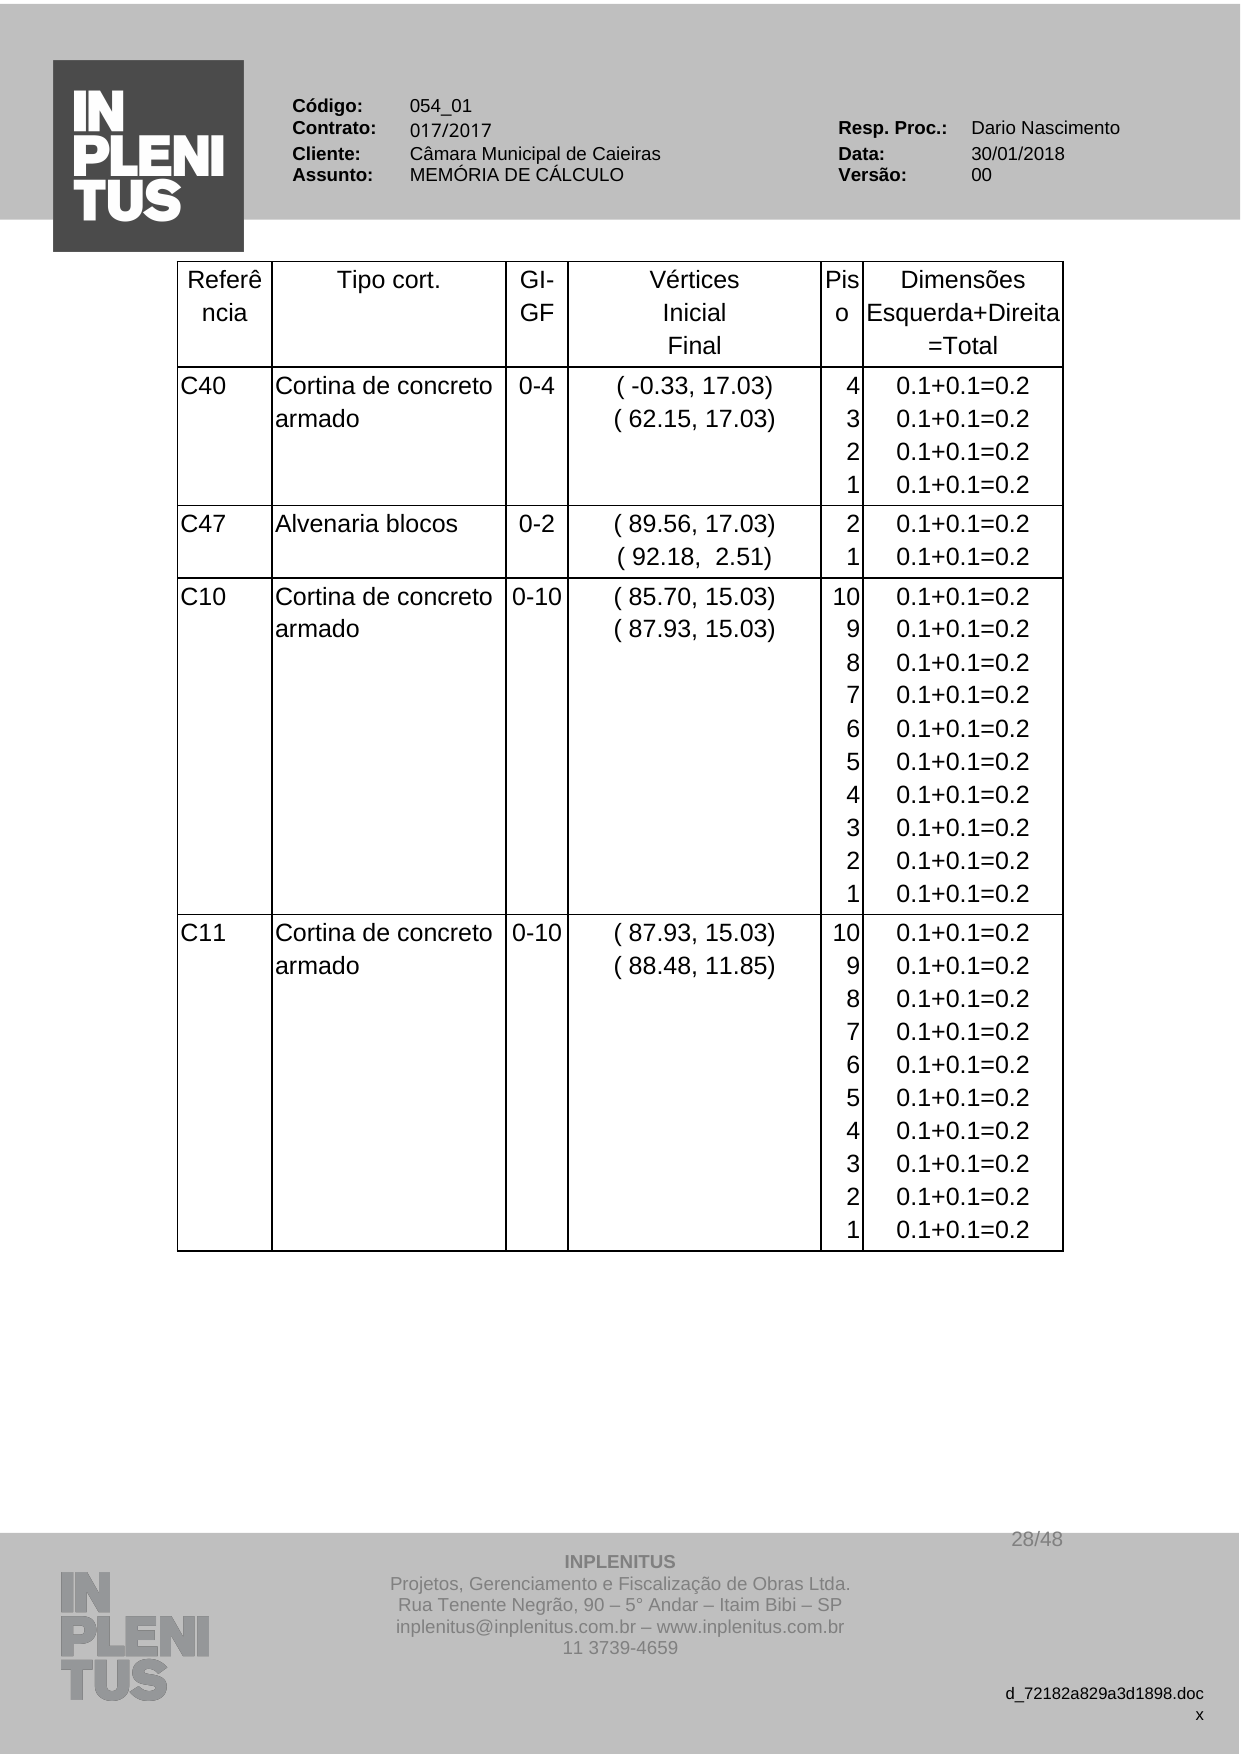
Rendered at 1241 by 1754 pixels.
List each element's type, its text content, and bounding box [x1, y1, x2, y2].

table_cell ( 89.56, 17.03) ( 92.18, 2.51) [569, 506, 820, 577]
table_cell ( 85.70, 15.03) ( 87.93, 15.03) [569, 579, 820, 913]
table_cell 2 1 [822, 506, 862, 577]
table_header Referência [178, 262, 271, 366]
table_cell 0.1+0.1=0.2 0.1+0.1=0.2 0.1+0.1=0.2 0.1+0.1=0.2 0.1+0.1=0.2 0.1+0.1=0.2 0.1+0.1=0.2 0.1+0.1=0.2 0.1+0.1=0.2 0.1+0.1=0.2 [864, 915, 1062, 1250]
table_cell 0.1+0.1=0.2 0.1+0.1=0.2 0.1+0.1=0.2 0.1+0.1=0.2 0.1+0.1=0.2 0.1+0.1=0.2 0.1+0.1=0.2 0.1+0.1=0.2 0.1+0.1=0.2 0.1+0.1=0.2 [864, 579, 1062, 913]
table_cell ( -0.33, 17.03) ( 62.15, 17.03) [569, 368, 820, 504]
table_header Piso [822, 262, 862, 366]
table_header GI- GF [507, 262, 567, 366]
table_header Tipo cort. [273, 262, 505, 366]
table_cell 0.1+0.1=0.2 0.1+0.1=0.2 0.1+0.1=0.2 0.1+0.1=0.2 [864, 368, 1062, 504]
table_cell Cortina de concreto armado [273, 368, 505, 504]
table_cell 10 9 8 7 6 5 4 3 2 1 [822, 915, 862, 1250]
table_cell Alvenaria blocos [273, 506, 505, 577]
table_cell 4 3 2 1 [822, 368, 862, 504]
table_header Dimensões Esquerda+Direita=Total [864, 262, 1062, 366]
table_cell 0-10 [507, 579, 567, 913]
table_cell Cortina de concreto armado [273, 579, 505, 913]
table_cell 0.1+0.1=0.2 0.1+0.1=0.2 [864, 506, 1062, 577]
table_cell Cortina de concreto armado [273, 915, 505, 1250]
table_cell C10 [178, 579, 271, 913]
table_cell 10 9 8 7 6 5 4 3 2 1 [822, 579, 862, 913]
table_cell C11 [178, 915, 271, 1250]
picture [61, 1572, 209, 1701]
table_cell C47 [178, 506, 271, 577]
table_header Vértices Inicial Final [569, 262, 820, 366]
table_cell 0-10 [507, 915, 567, 1250]
table_cell C40 [178, 368, 271, 504]
picture [53, 60, 244, 252]
table_cell ( 87.93, 15.03) ( 88.48, 11.85) [569, 915, 820, 1250]
table_cell 0-2 [507, 506, 567, 577]
table_cell 0-4 [507, 368, 567, 504]
